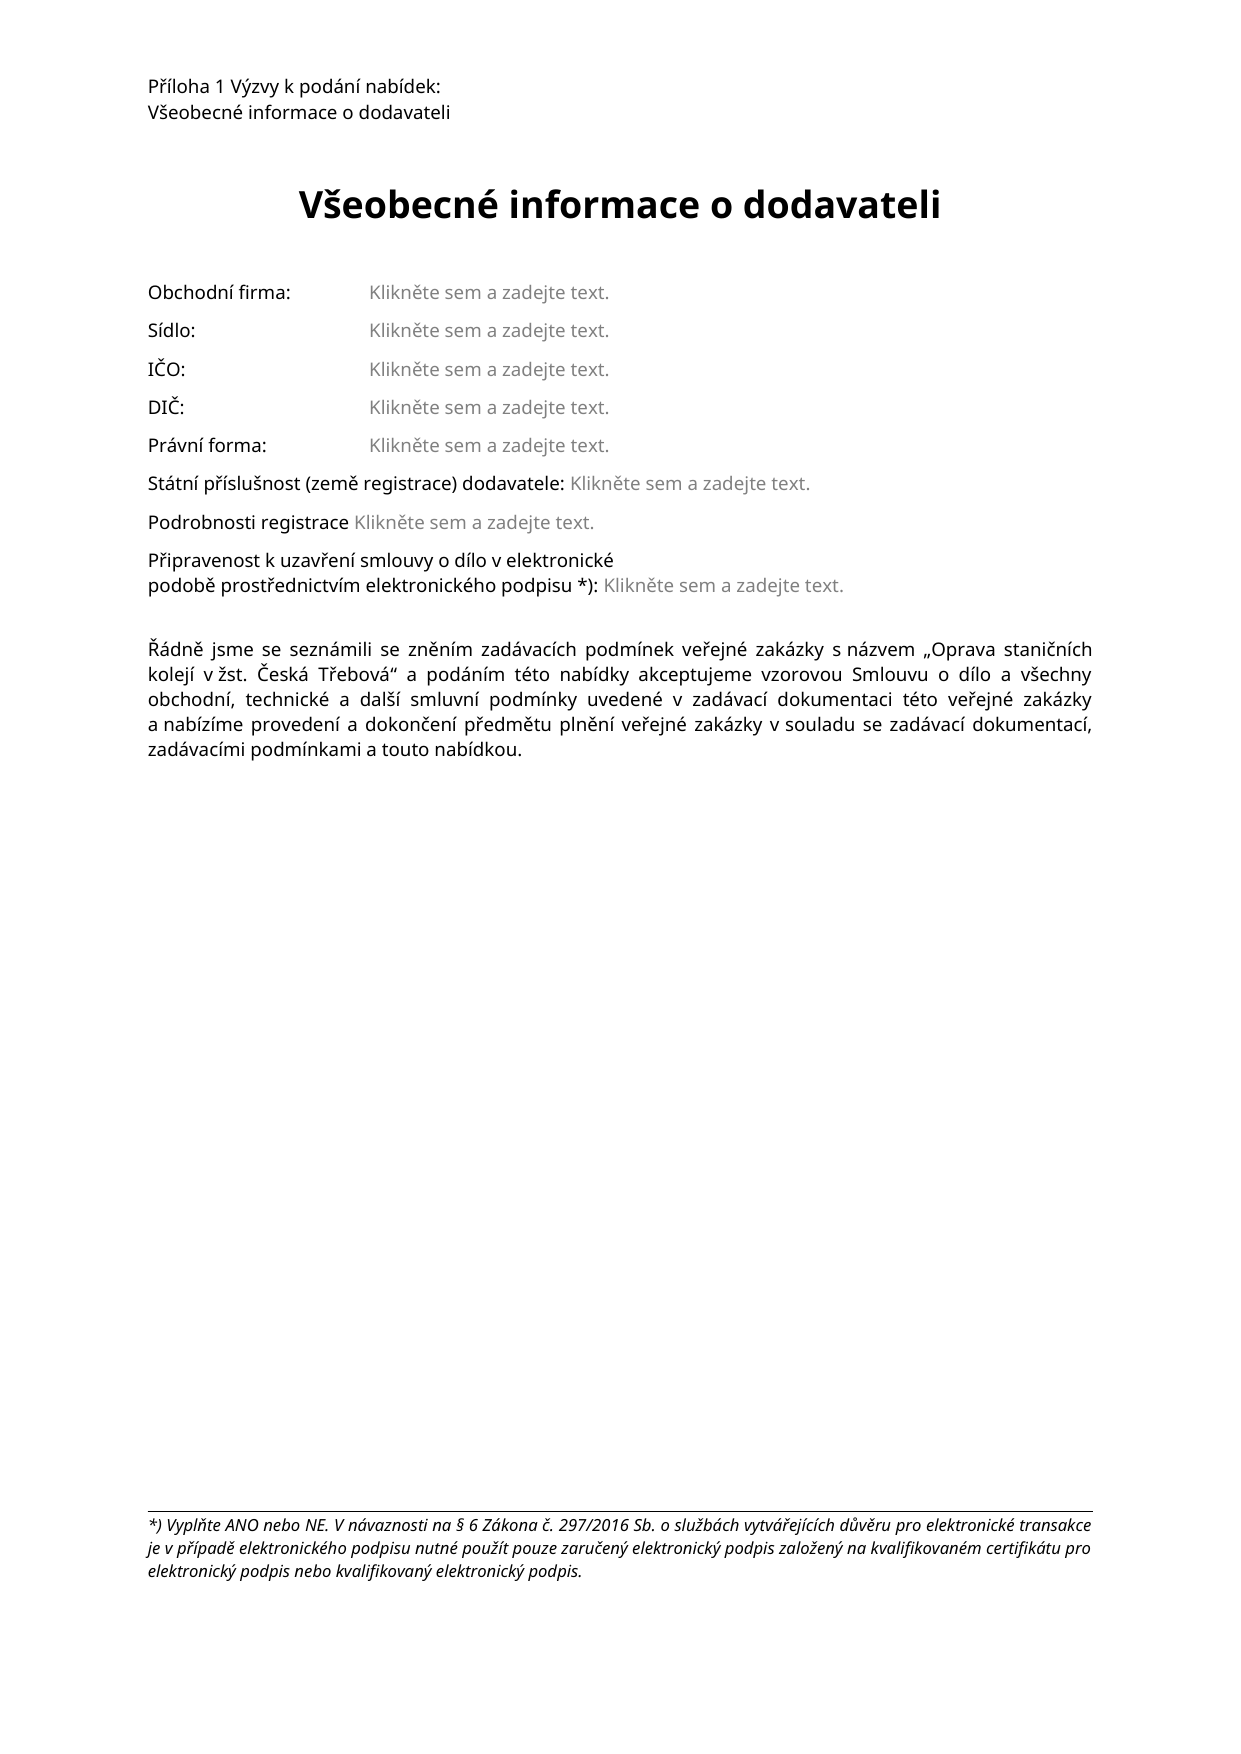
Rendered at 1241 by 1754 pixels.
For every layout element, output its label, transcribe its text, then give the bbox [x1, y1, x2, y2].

title Všeobecné informace o dodavateli [148, 178, 1093, 229]
text IČO: [148, 356, 1093, 382]
text *) Vyplňte ANO nebo NE. V návaznosti na § 6 Zákona č. 297/2016 Sb. o službách vytvářejících důvěru pro elektronické transakce je v případě elektronického podpisu nutné použít pouze zaručený elektronický podpis založený na kvalifikovaném certifikátu pro elektronický podpis nebo kvalifikovaný elektronický podpis. [148, 1512, 1093, 1582]
text Podrobnosti registrace [148, 509, 1093, 534]
text DIČ: [148, 394, 1093, 420]
text Právní forma: [148, 432, 1093, 458]
text Státní příslušnost (země registrace) dodavatele: [148, 471, 1093, 496]
text podobě prostřednictvím elektronického podpisu *): [148, 573, 1093, 598]
text Sídlo: [148, 318, 1093, 343]
text Připravenost k uzavření smlouvy o dílo v elektronické [148, 547, 1093, 573]
text Řádně jsme se seznámili se zněním zadávacích podmínek veřejné zakázky s názvem „Oprava staničních kolejí v žst. Česká Třebová“ a podáním této nabídky akceptujeme vzorovou Smlouvu o dílo a všechny obchodní, technické a další smluvní podmínky uvedené v zadávací dokumentaci této veřejné zakázky a nabízíme provedení a dokončení předmětu plnění veřejné zakázky v souladu se zadávací dokumentací, zadávacími podmínkami a touto nabídkou. [148, 636, 1093, 761]
text Obchodní firma: [148, 279, 1093, 305]
